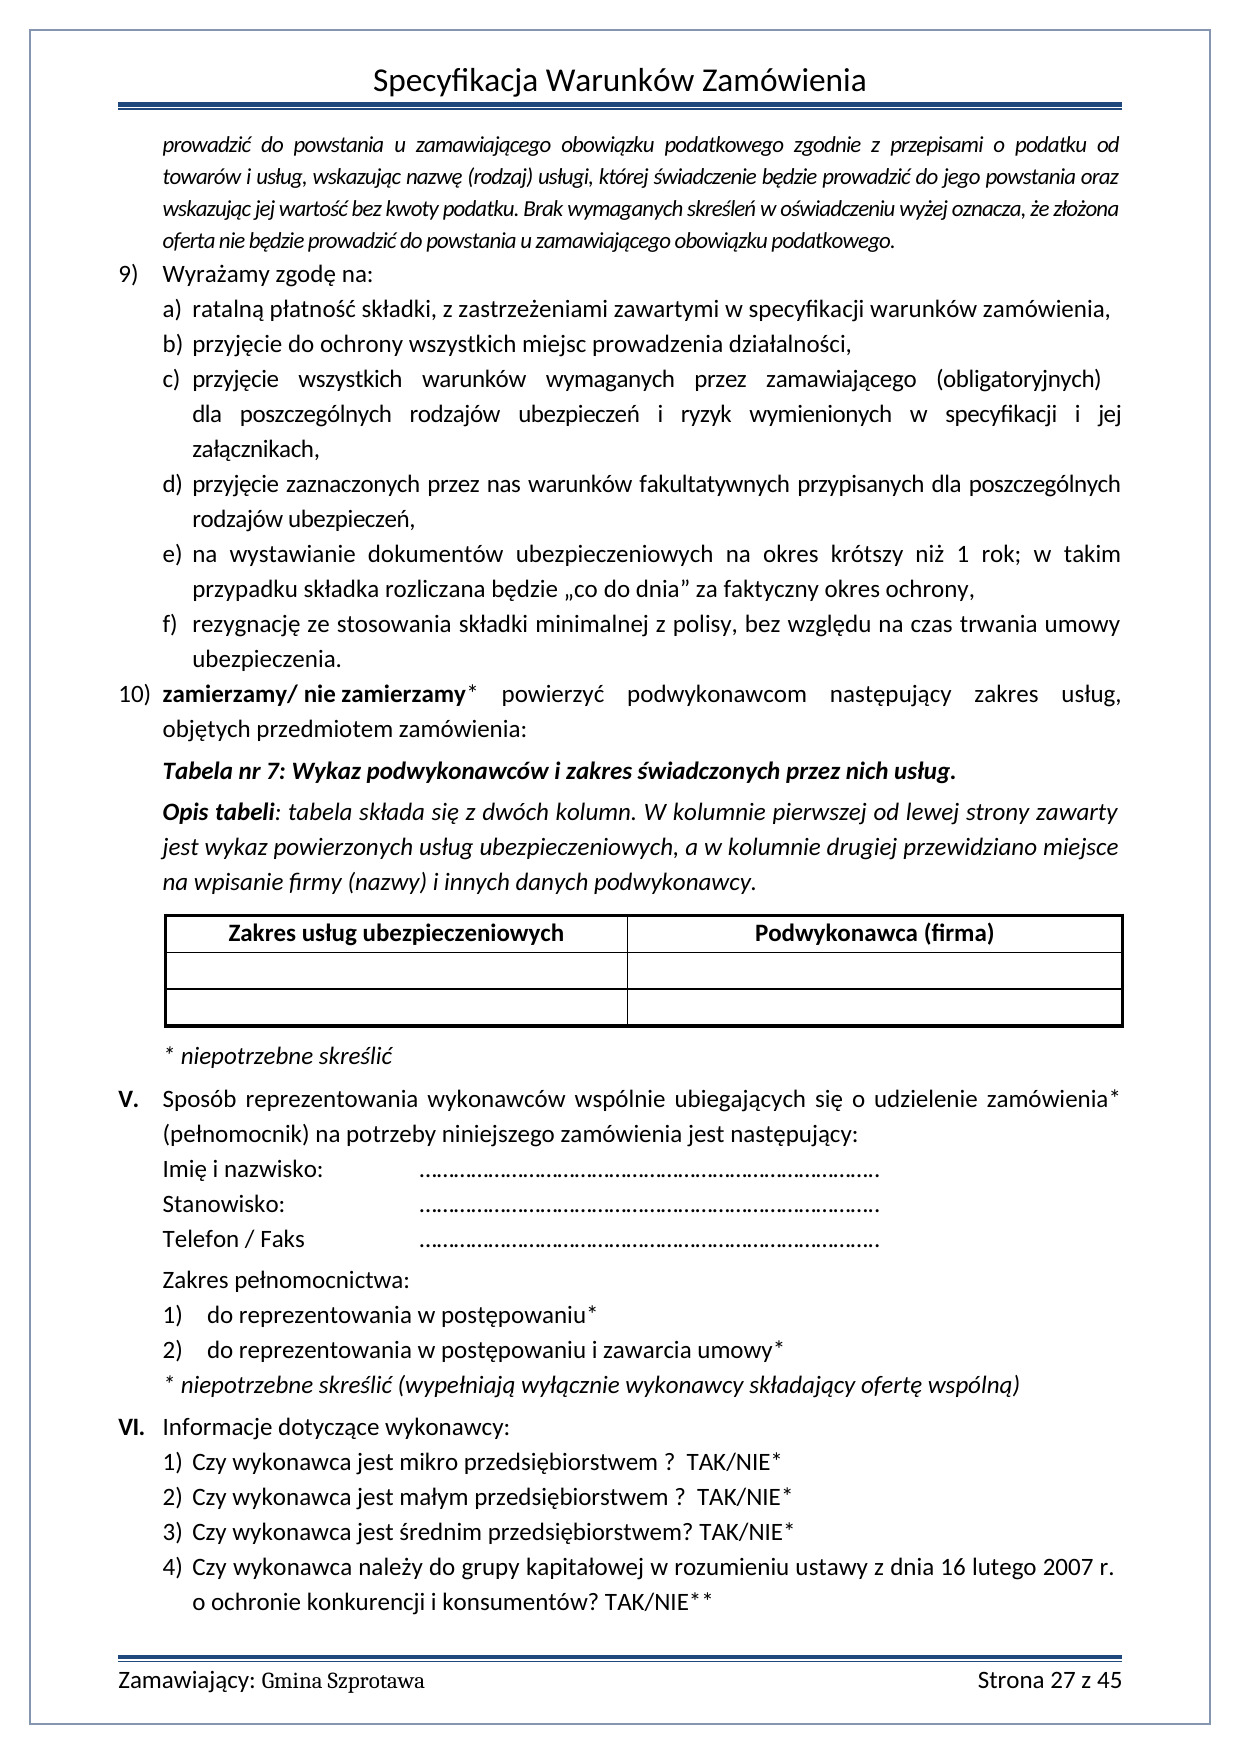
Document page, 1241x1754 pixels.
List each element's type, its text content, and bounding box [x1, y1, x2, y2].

list Czy wykonawca jest mikro przedsiębiorstwem ? TAK/NIE* [162, 1446, 1122, 1476]
text Telefon / Faks …………………………………………………………………….. [162, 1223, 1122, 1254]
table_cell [167, 953, 627, 988]
list przyjęcie wszystkich warunków wymaganych przez zamawiającego (obligatoryjnych) dla poszczególnych rodzajów ubezpieczeń i ryzyk wymienionych w specyfikacji i jej załącznikach, [162, 364, 1122, 464]
list rezygnację ze stosowania składki minimalnej z polisy, bez względu na czas trwania umowy ubezpieczenia. [162, 609, 1122, 674]
list Czy wykonawca jest małym przedsiębiorstwem ? TAK/NIE* [162, 1481, 1122, 1511]
list Wyrażamy zgodę na: [118, 259, 1122, 289]
list przyjęcie do ochrony wszystkich miejsc prowadzenia działalności, [162, 329, 1122, 359]
list zamierzamy/ nie zamierzamy* powierzyć podwykonawcom następujący zakres usług, objętych przedmiotem zamówienia: [118, 679, 1122, 744]
table_cell [628, 953, 1121, 988]
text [162, 130, 1122, 254]
table_cell [628, 990, 1121, 1024]
text Opis tabeli: tabela składa się z dwóch kolumn. W kolumnie pierwszej od lewej strony zawarty jest wykaz powierzonych usług ubezpieczeniowych, a w kolumnie drugiej przewidziano miejsce na wpisanie firmy (nazwy) i innych danych podwykonawcy. [162, 796, 1122, 897]
list Sposób reprezentowania wykonawców wspólnie ubiegających się o udzielenie zamówienia* (pełnomocnik) na potrzeby niniejszego zamówienia jest następujący: [118, 1083, 1122, 1149]
text Zakres pełnomocnictwa: [162, 1264, 1122, 1295]
list ratalną płatność składki, z zastrzeżeniami zawartymi w specyfikacji warunków zamówienia, [162, 294, 1122, 324]
list przyjęcie zaznaczonych przez nas warunków fakultatywnych przypisanych dla poszczególnych rodzajów ubezpieczeń, [162, 469, 1122, 534]
table_header Zakres usług ubezpieczeniowych [167, 917, 627, 952]
list na wystawianie dokumentów ubezpieczeniowych na okres krótszy niż 1 rok; w takim przypadku składka rozliczana będzie „co do dnia” za faktyczny okres ochrony, [162, 539, 1122, 604]
table_cell [167, 990, 627, 1024]
text Tabela nr 7: Wykaz podwykonawców i zakres świadczonych przez nich usług. [162, 755, 1122, 785]
list Czy wykonawca jest średnim przedsiębiorstwem? TAK/NIE* [162, 1516, 1122, 1546]
table_header Podwykonawca (firma) [628, 917, 1121, 952]
text * niepotrzebne skreślić (wypełniają wyłącznie wykonawcy składający ofertę wspólną) [162, 1369, 1122, 1400]
list do reprezentowania w postępowaniu i zawarcia umowy* [162, 1334, 1122, 1365]
text Stanowisko: …………………………………………………………………….. [162, 1188, 1122, 1219]
list Informacje dotyczące wykonawcy: [118, 1411, 1122, 1441]
text * niepotrzebne skreślić [162, 1040, 1122, 1070]
text Imię i nazwisko: …………………………………………………………………….. [162, 1153, 1122, 1184]
list do reprezentowania w postępowaniu* [162, 1299, 1122, 1330]
list Czy wykonawca należy do grupy kapitałowej w rozumieniu ustawy z dnia 16 lutego 2007 r. o ochronie konkurencji i konsumentów? TAK/NIE** [162, 1551, 1122, 1616]
